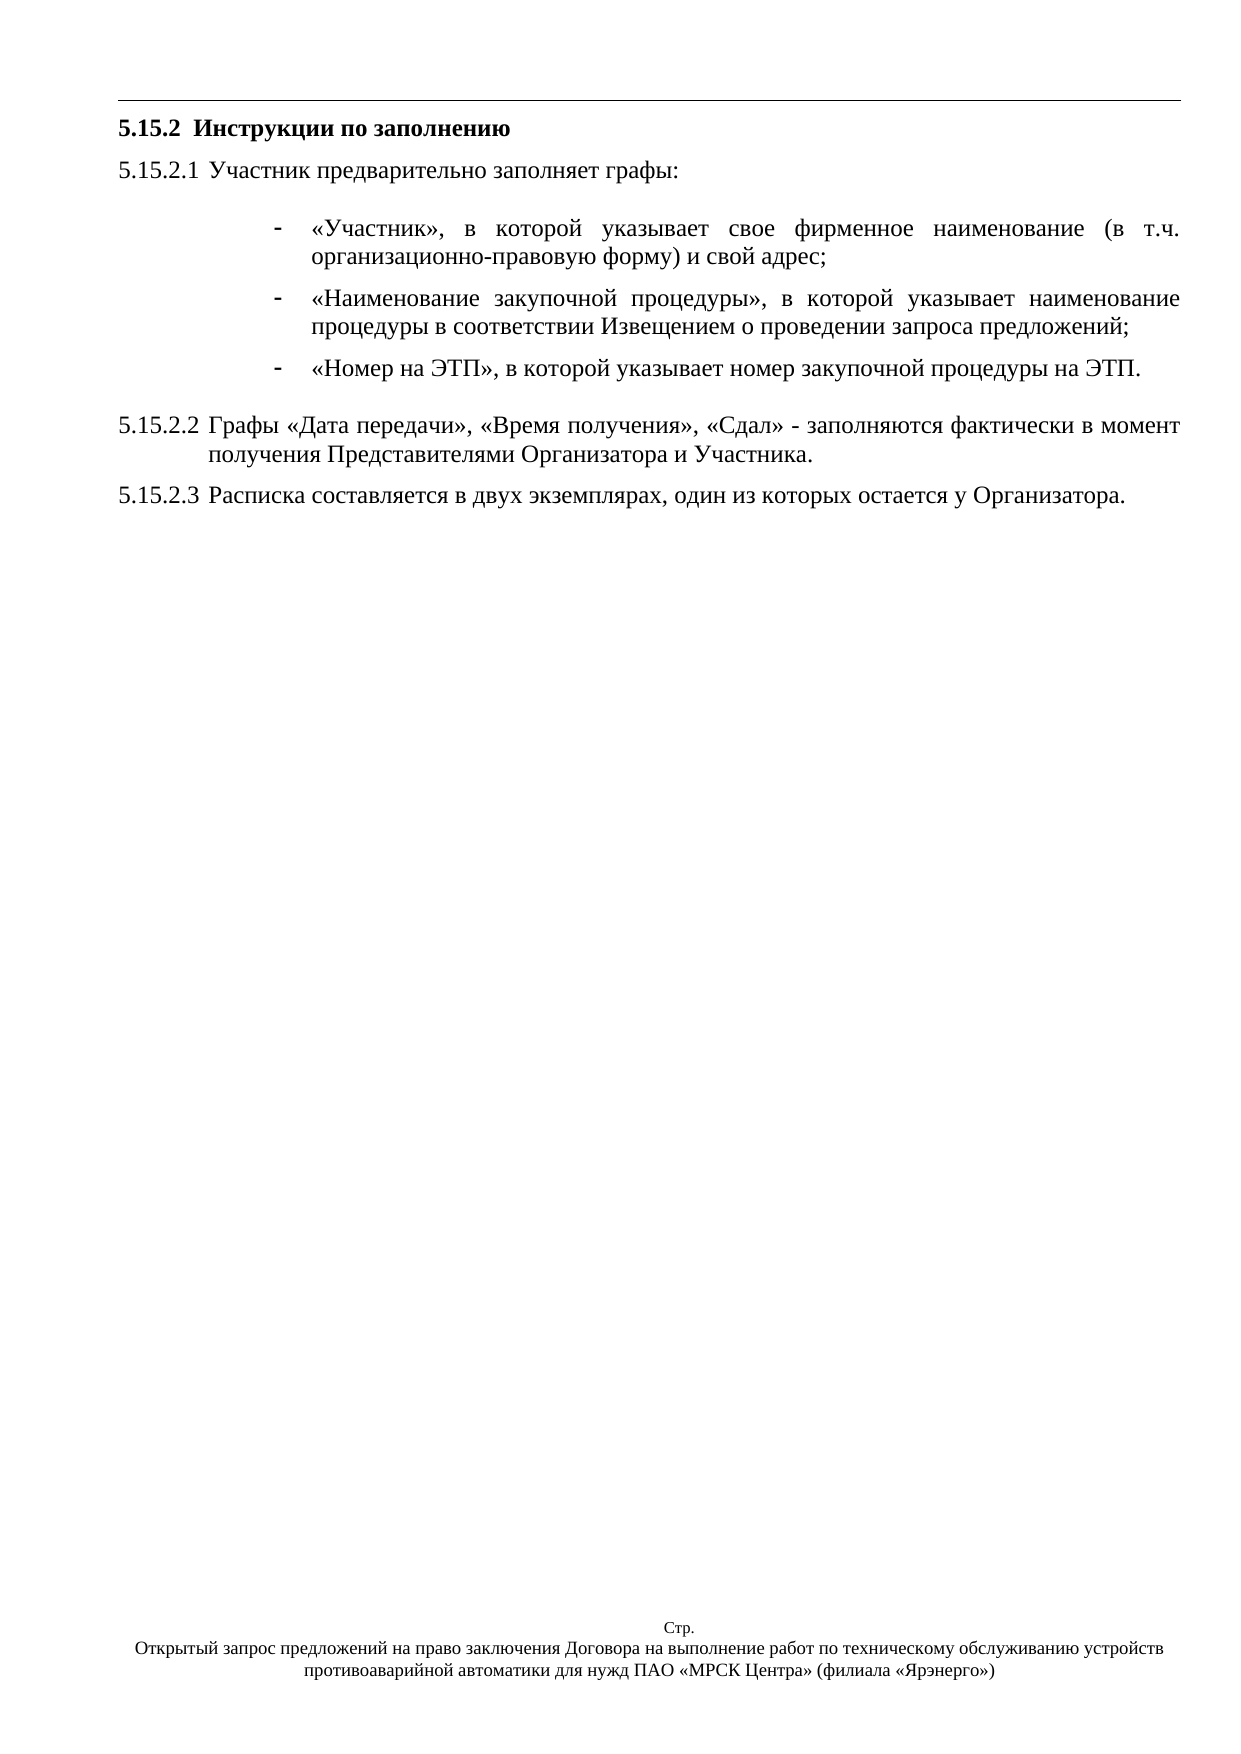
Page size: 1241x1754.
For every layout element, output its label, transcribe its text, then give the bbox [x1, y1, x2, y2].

list «Участник», в которой указывает свое фирменное наименование (в т.ч. организационно-правовую форму) и свой адрес; [274, 213, 1181, 270]
list «Номер на ЭТП», в которой указывает номер закупочной процедуры на ЭТП. [274, 353, 1181, 381]
list «Наименование закупочной процедуры», в которой указывает наименование процедуры в соответствии Извещением о проведении запроса предложений; [274, 283, 1181, 340]
list Участник предварительно заполняет графы: [118, 155, 1181, 183]
list Графы «Дата передачи», «Время получения», «Сдал» - заполняются фактически в момент получения Представителями Организатора и Участника. [118, 411, 1181, 468]
subtitle Инструкции по заполнению [118, 113, 1181, 142]
list Расписка составляется в двух экземплярах, один из которых остается у Организатора. [118, 481, 1181, 509]
